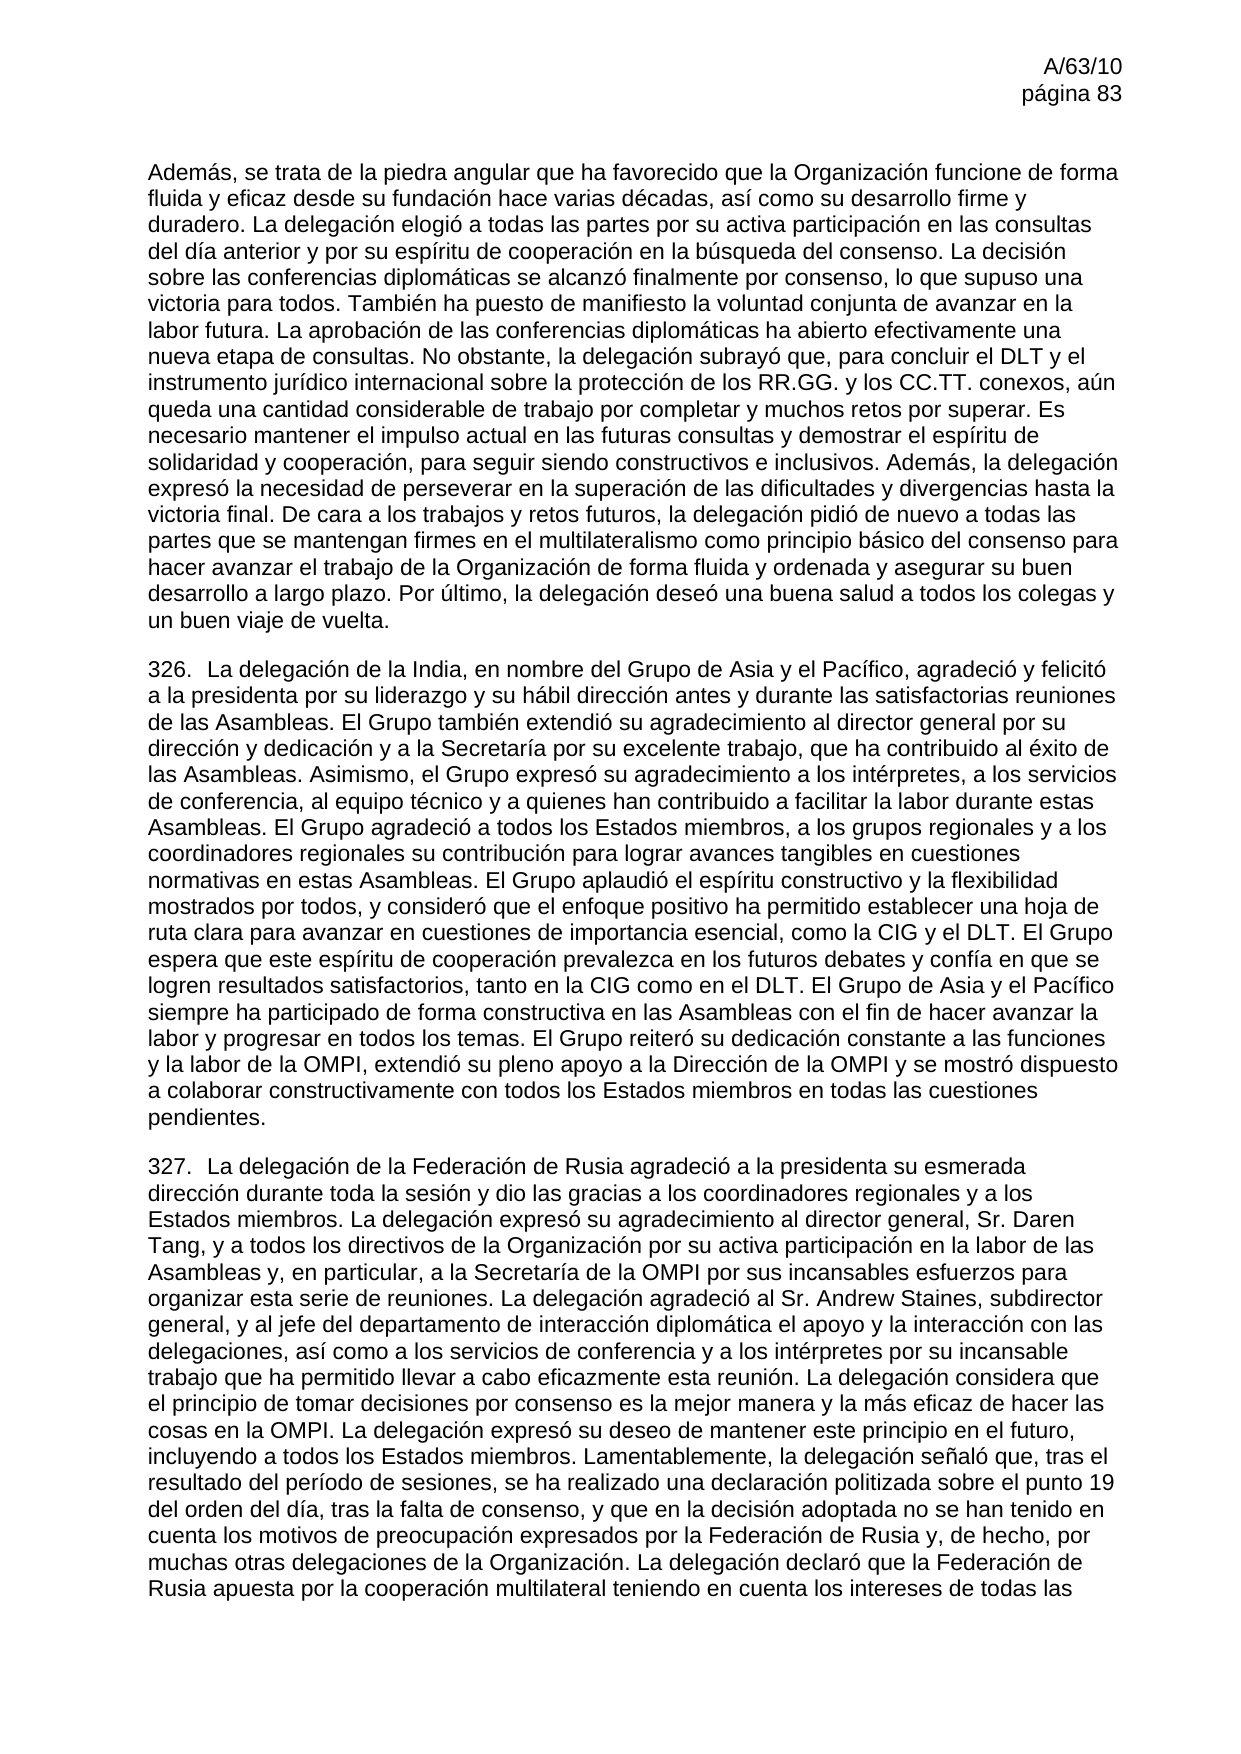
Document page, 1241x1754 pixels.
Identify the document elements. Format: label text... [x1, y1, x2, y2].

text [148, 158, 1122, 633]
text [148, 1153, 1122, 1601]
text La delegación de la India, en nombre del Grupo de Asia y el Pacífico, agradeció y felicitó a la presidenta por su liderazgo y su hábil dirección antes y durante las satisfactorias reuniones de las Asambleas. El Grupo también extendió su agradecimiento al director general por su dirección y dedicación y a la Secretaría por su excelente trabajo, que ha contribuido al éxito de las Asambleas. Asimismo, el Grupo expresó su agradecimiento a los intérpretes, a los servicios de conferencia, al equipo técnico y a quienes han contribuido a facilitar la labor durante estas Asambleas. El Grupo agradeció a todos los Estados miembros, a los grupos regionales y a los coordinadores regionales su contribución para lograr avances tangibles en cuestiones normativas en estas Asambleas. El Grupo aplaudió el espíritu constructivo y la flexibilidad mostrados por todos, y consideró que el enfoque positivo ha permitido establecer una hoja de ruta clara para avanzar en cuestiones de importancia esencial, como la CIG y el DLT. El Grupo espera que este espíritu de cooperación prevalezca en los futuros debates y confía en que se logren resultados satisfactorios, tanto en la CIG como en el DLT. El Grupo de Asia y el Pacífico siempre ha participado de forma constructiva en las Asambleas con el fin de hacer avanzar la labor y progresar en todos los temas. El Grupo reiteró su dedicación constante a las funciones y la labor de la OMPI, extendió su pleno apoyo a la Dirección de la OMPI y se mostró dispuesto a colaborar constructivamente con todos los Estados miembros en todas las cuestiones pendientes. [148, 656, 1122, 1130]
